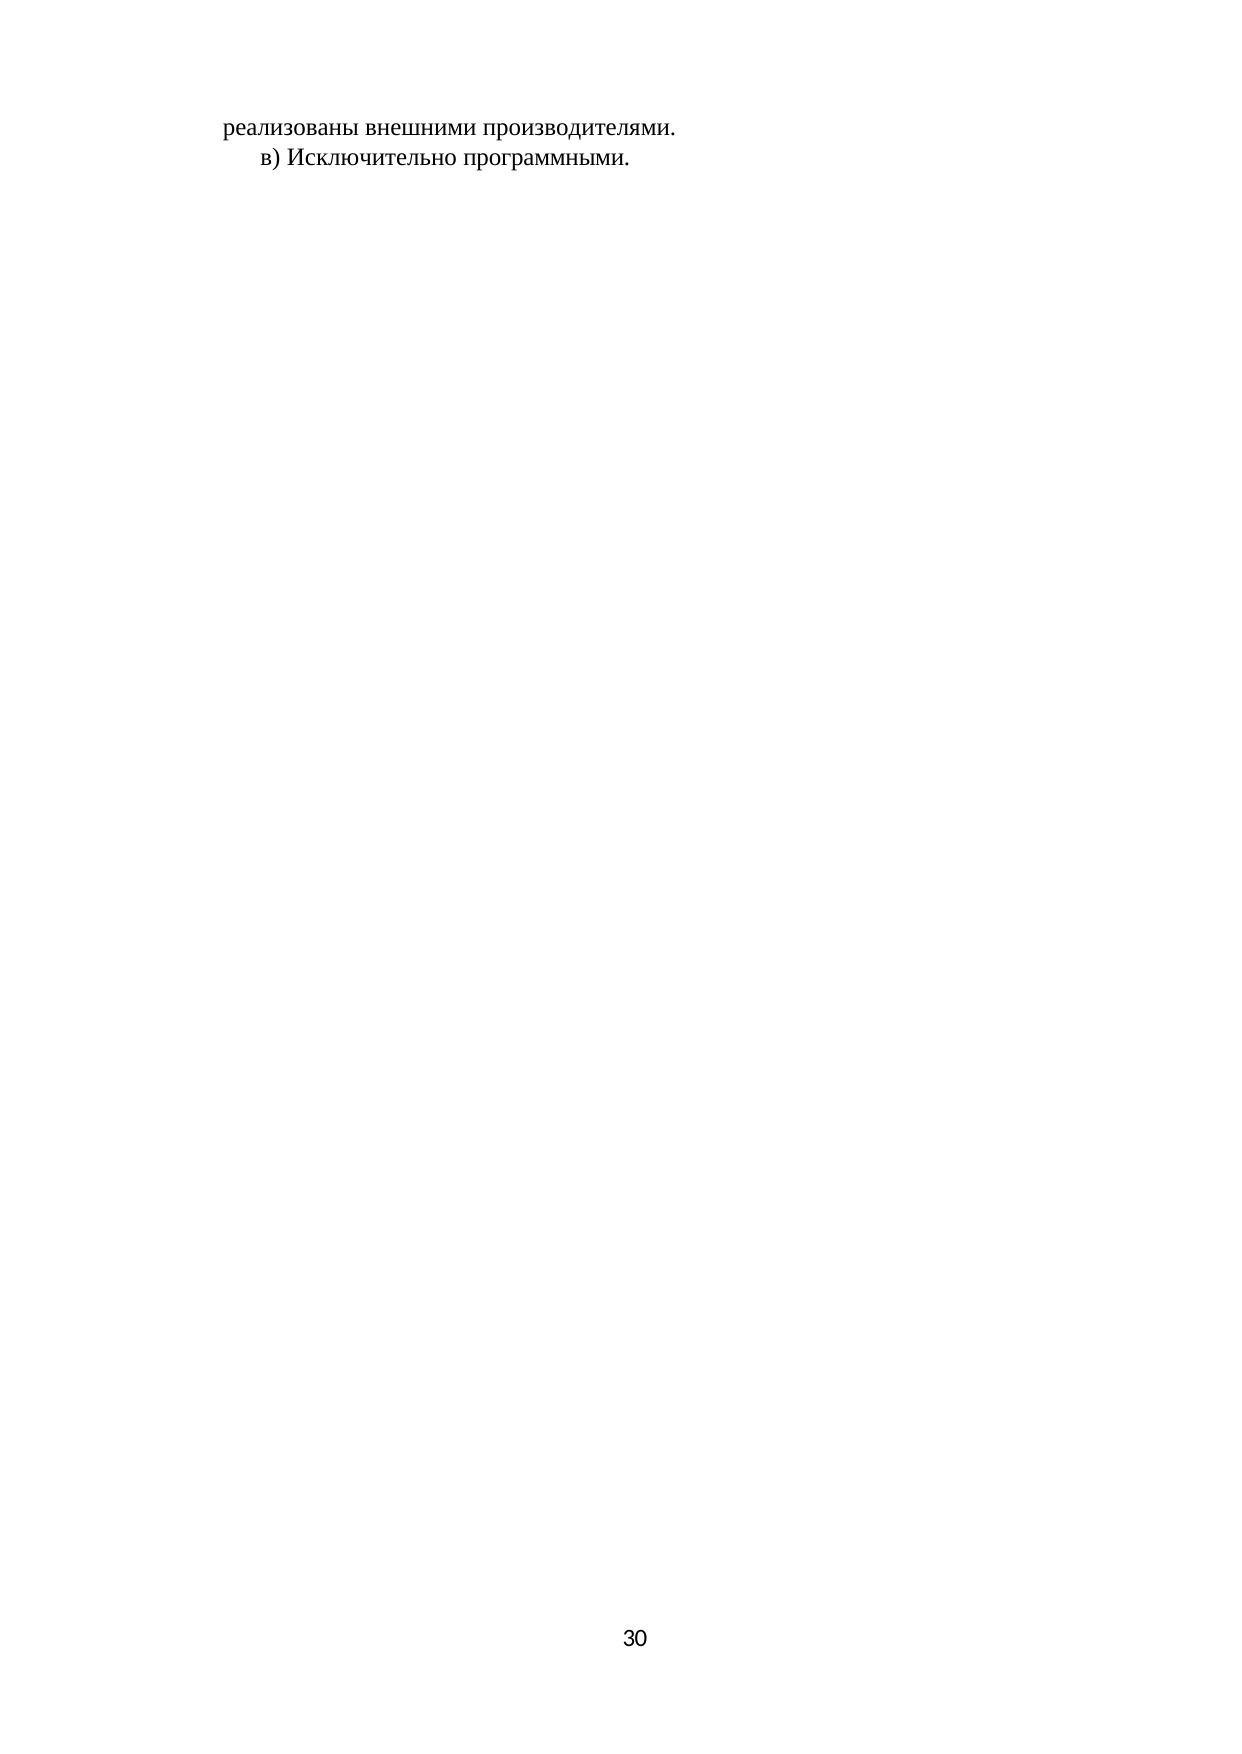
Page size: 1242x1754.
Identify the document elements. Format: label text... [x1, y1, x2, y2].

text в) Исключительно программными. [260, 142, 1148, 171]
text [223, 112, 1148, 141]
